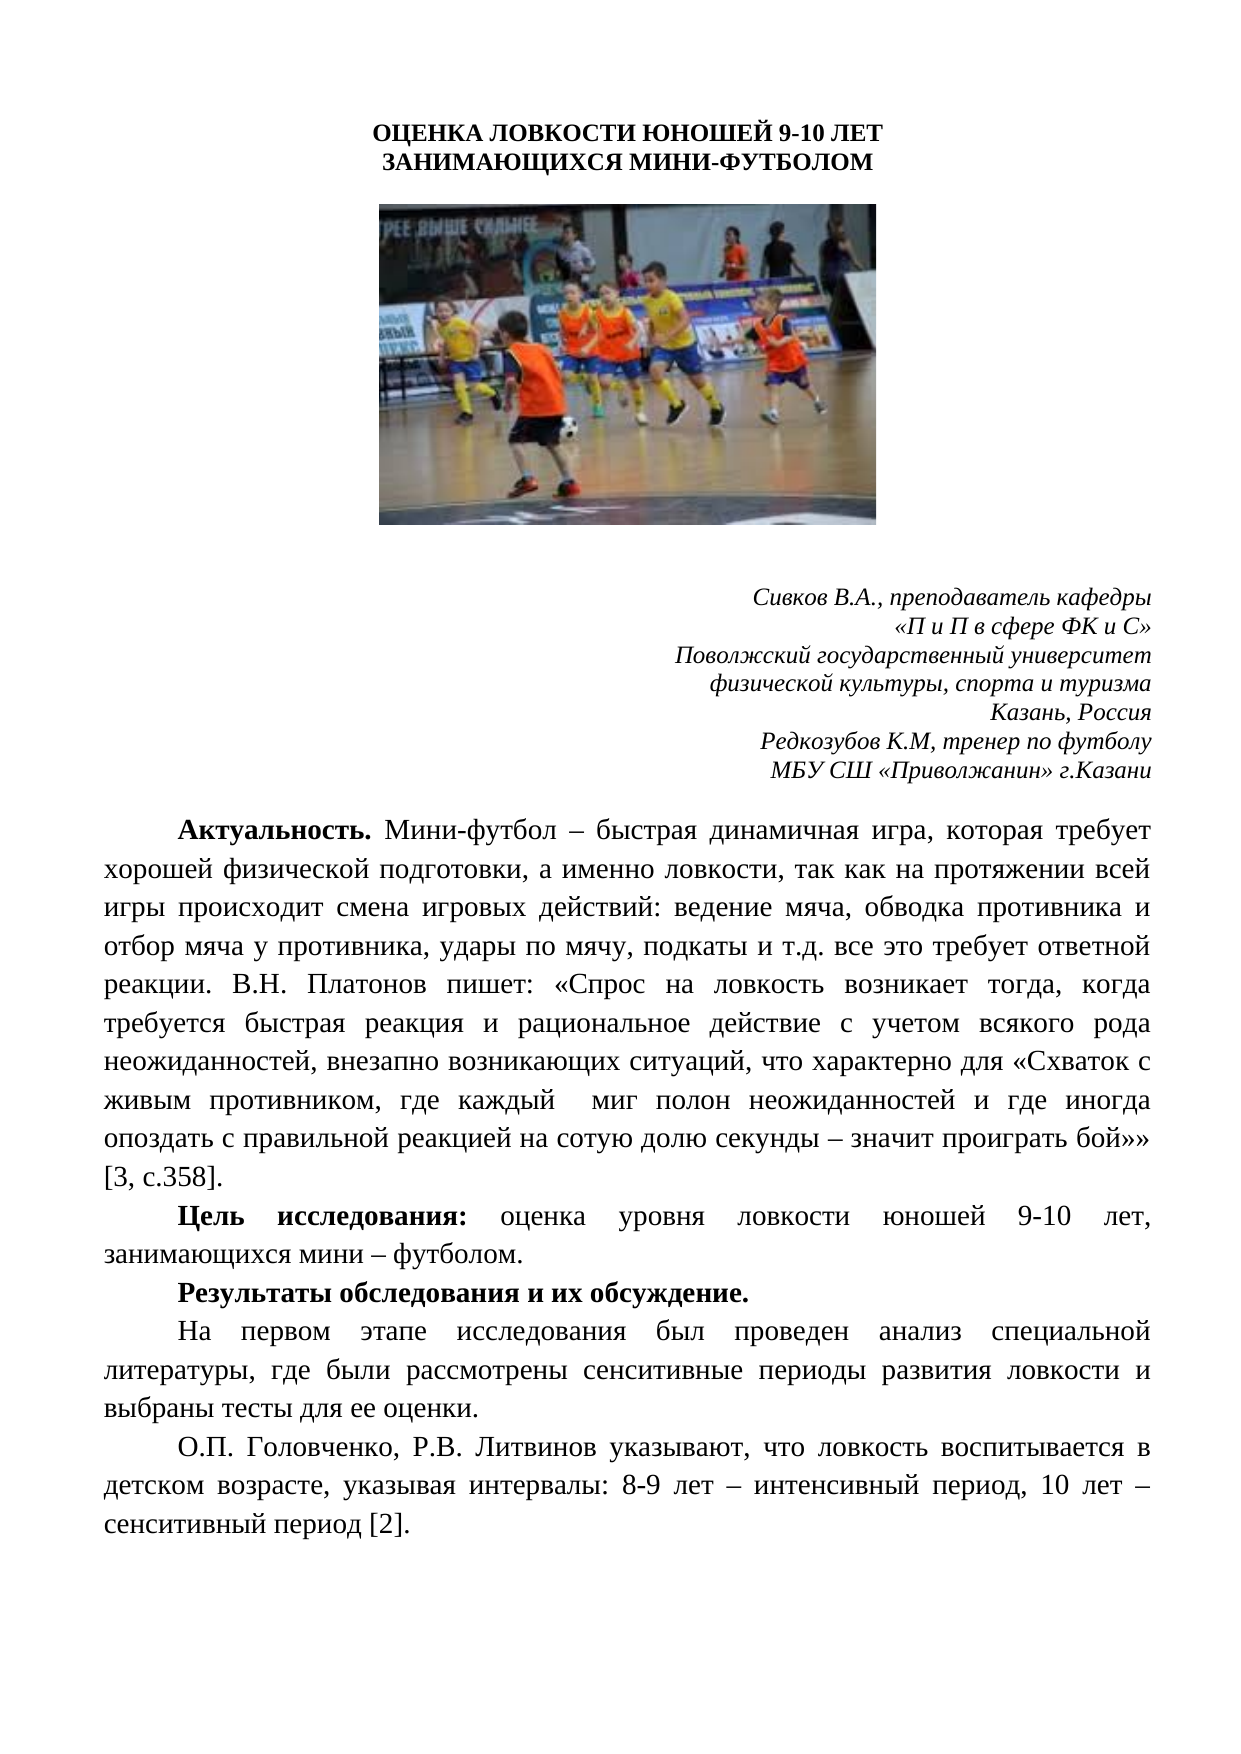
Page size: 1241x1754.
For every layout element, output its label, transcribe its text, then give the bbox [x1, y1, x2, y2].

text Казань, Россия [103, 697, 1152, 726]
text ЗАНИМАЮЩИХСЯ МИНИ-ФУТБОЛОМ [103, 147, 1152, 176]
text Цель исследования: оценка уровня ловкости юношей 9-10 лет, занимающихся мини – футболом. [103, 1198, 1152, 1270]
text Редкозубов К.М, тренер по футболу [103, 726, 1152, 755]
text МБУ СШ «Приволжанин» г.Казани [103, 755, 1152, 783]
text На первом этапе исследования был проведен анализ специальной литературы, где были рассмотрены сенситивные периоды развития ловкости и выбраны тесты для ее оценки. [103, 1313, 1152, 1424]
text Поволжский государственный университет физической культуры, спорта и туризма [103, 640, 1152, 697]
text Актуальность. Мини-футбол – быстрая динамичная игра, которая требует хорошей физической подготовки, а именно ловкости, так как на протяжении всей игры происходит смена игровых действий: ведение мяча, обводка противника и отбор мяча у противника, удары по мячу, подкаты и т.д. все это требует ответной реакции. В.Н. Платонов пишет: «Спрос на ловкость возникает тогда, когда требуется быстрая реакция и рациональное действие с учетом всякого рода неожиданностей, внезапно возникающих ситуаций, что характерно для «Схваток с живым противником, где каждый миг полон неожиданностей и где иногда опоздать с правильной реакцией на сотую долю секунды – значит проиграть бой»» [3, c.358]. [103, 812, 1152, 1193]
text О.П. Головченко, Р.В. Литвинов указывают, что ловкость воспитывается в детском возрасте, указывая интервалы: 8-9 лет – интенсивный период, 10 лет – сенситивный период [2]. [103, 1429, 1152, 1539]
text Сивков В.А., преподаватель кафедры [103, 582, 1152, 611]
text ОЦЕНКА ЛОВКОСТИ ЮНОШЕЙ 9-10 ЛЕТ [103, 118, 1152, 147]
picture [379, 204, 877, 525]
text «П и П в сфере ФК и С» [103, 611, 1152, 640]
text Результаты обследования и их обсуждение. [103, 1275, 1152, 1308]
